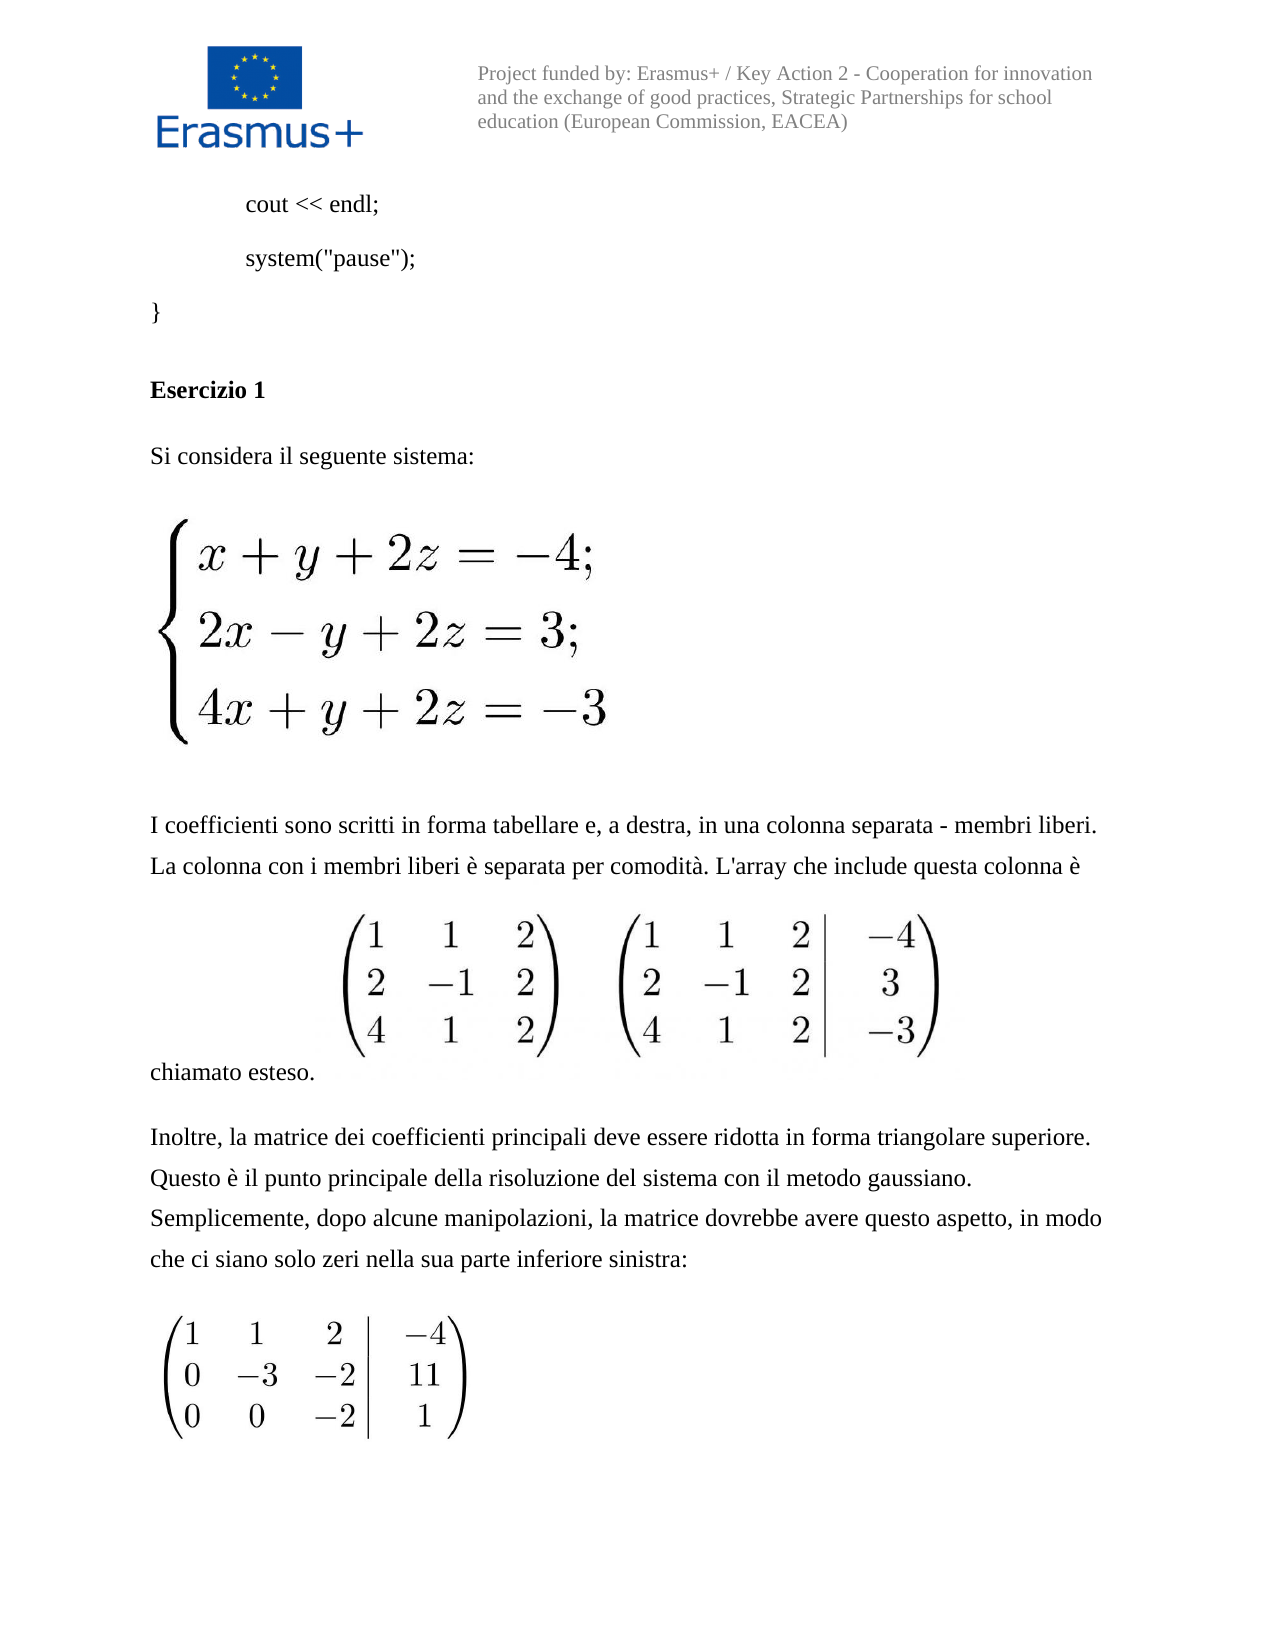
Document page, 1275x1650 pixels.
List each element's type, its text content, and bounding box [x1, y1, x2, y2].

picture [150, 495, 636, 774]
text Inoltre, la matrice dei coefficienti principali deve essere ridotta in forma triangolare superiore. Questo è il punto principale della risoluzione del sistema con il metodo gaussiano. Semplicemente, dopo alcune manipolazioni, la matrice dovrebbe avere questo aspetto, in modo che ci siano solo zeri nella sua parte inferiore sinistra: [150, 1110, 1125, 1273]
subtitle Esercizio 1 [150, 376, 1125, 404]
picture [150, 1297, 490, 1459]
text } [150, 297, 1125, 326]
text Si considera il seguente sistema: [150, 429, 1125, 470]
text system("pause"); [150, 243, 1125, 272]
picture [150, 28, 366, 150]
picture [315, 880, 965, 1080]
text cout << endl; [150, 189, 1125, 218]
